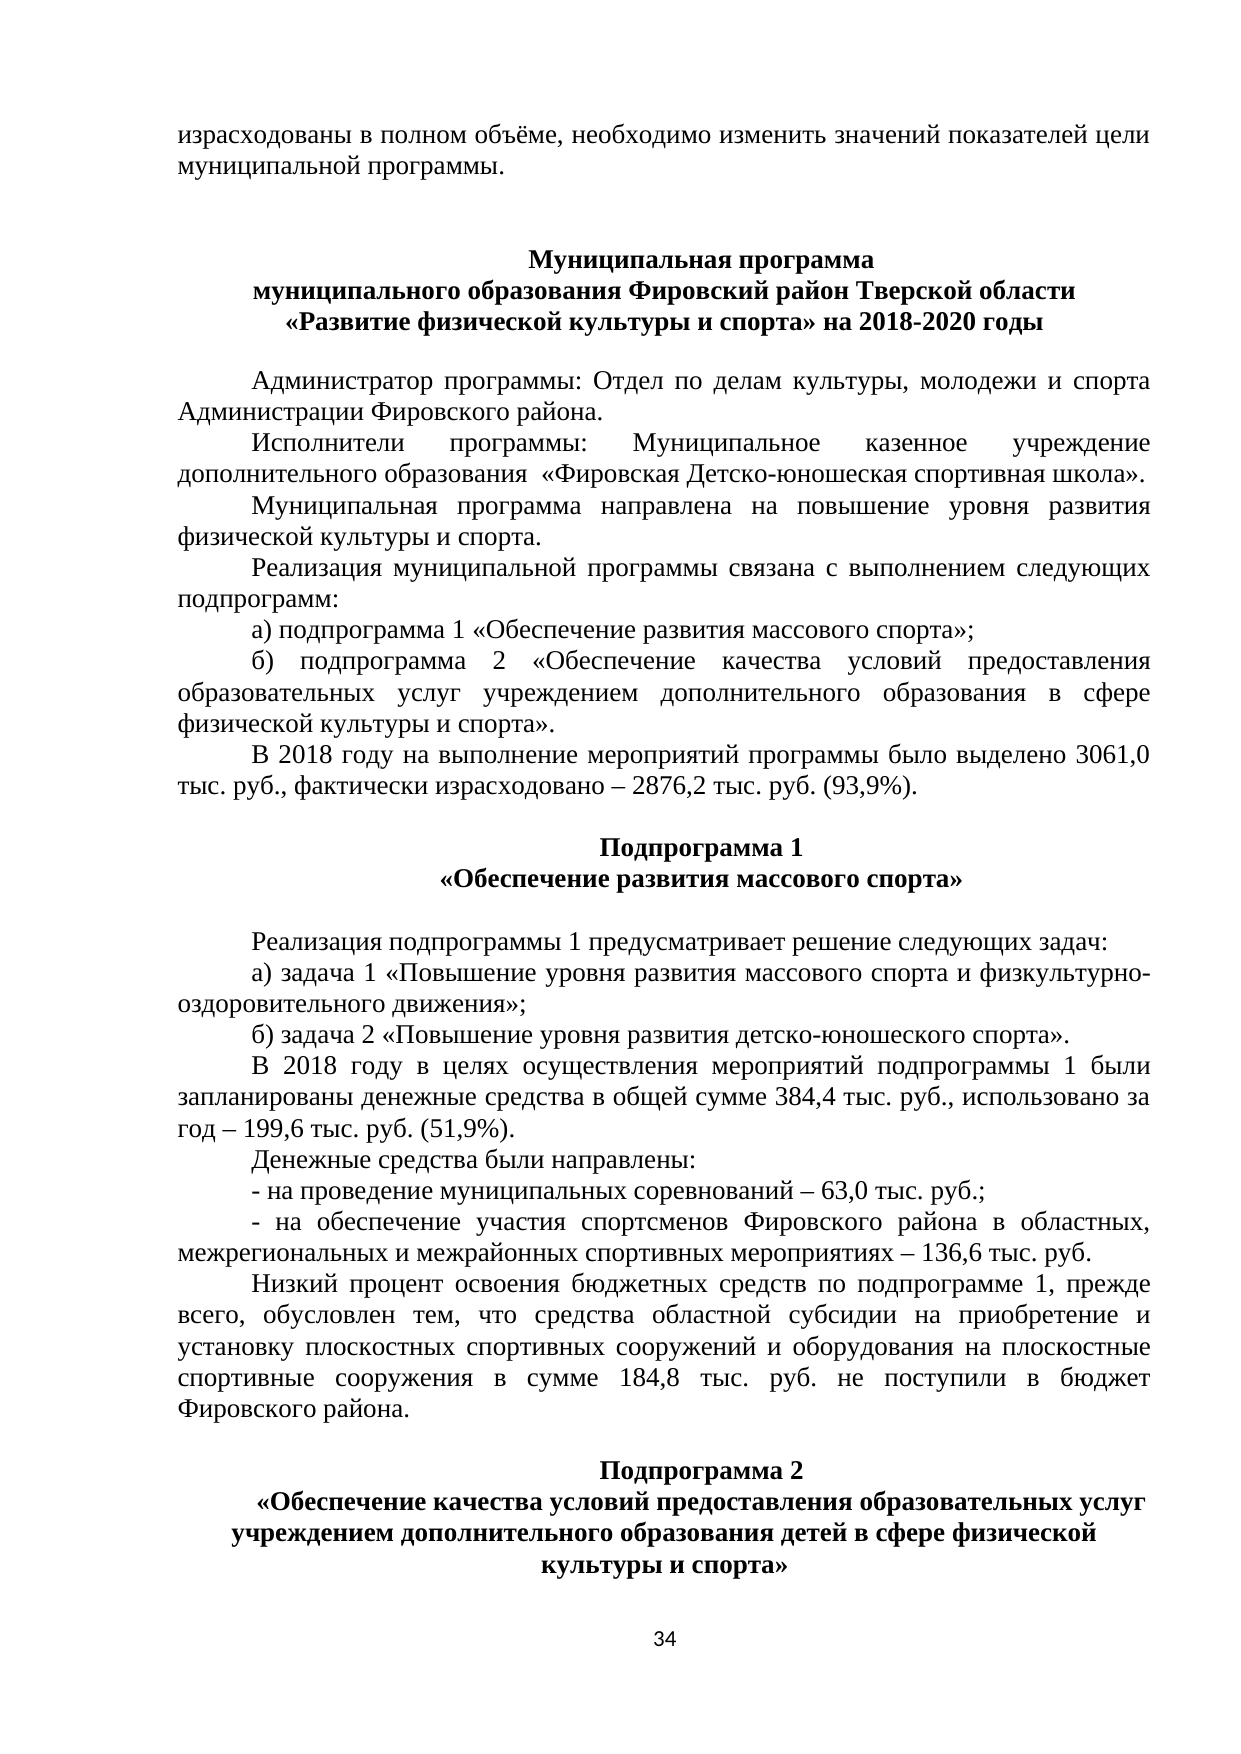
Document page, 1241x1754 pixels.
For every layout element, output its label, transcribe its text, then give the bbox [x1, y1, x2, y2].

text - на обеспечение участия спортсменов Фировского района в областных, межрегиональных и межрайонных спортивных мероприятиях – 136,6 тыс. руб. [177, 1205, 1152, 1267]
text «Развитие физической культуры и спорта» на 2018-2020 годы [177, 305, 1152, 336]
text Реализация подпрограммы 1 предусматривает решение следующих задач: [177, 925, 1152, 956]
text Подпрограмма 1 [177, 831, 1152, 862]
text муниципального образования Фировский район Тверской области [177, 274, 1152, 305]
text Муниципальная программа [177, 243, 1152, 274]
text Муниципальная программа направлена на повышение уровня развития физической культуры и спорта. [177, 489, 1152, 551]
text В 2018 году в целях осуществления мероприятий подпрограммы 1 были запланированы денежные средства в общей сумме 384,4 тыс. руб., использовано за год – 199,6 тыс. руб. (51,9%). [177, 1049, 1152, 1143]
text Денежные средства были направлены: [177, 1143, 1152, 1174]
text а) подпрограмма 1 «Обеспечение развития массового спорта»; [177, 613, 1152, 644]
text Администратор программы: Отдел по делам культуры, молодежи и спорта Администрации Фировского района. [177, 364, 1152, 426]
text Исполнители программы: Муниципальное казенное учреждение дополнительного образования «Фировская Детско-юношеская спортивная школа». [177, 426, 1152, 489]
text Реализация муниципальной программы связана с выполнением следующих подпрограмм: [177, 551, 1152, 613]
text В 2018 году на выполнение мероприятий программы было выделено 3061,0 тыс. руб., фактически израсходовано – 2876,2 тыс. руб. (93,9%). [177, 738, 1152, 800]
text Низкий процент освоения бюджетных средств по подпрограмме 1, прежде всего, обусловлен тем, что средства областной субсидии на приобретение и установку плоскостных спортивных сооружений и оборудования на плоскостные спортивные сооружения в сумме 184,8 тыс. руб. не поступили в бюджет Фировского района. [177, 1267, 1152, 1423]
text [177, 118, 1152, 180]
text б) задача 2 «Повышение уровня развития детско-юношеского спорта». [177, 1018, 1152, 1049]
text «Обеспечение развития массового спорта» [177, 862, 1152, 894]
text «Обеспечение качества условий предоставления образовательных услуг учреждением дополнительного образования детей в сфере физической культуры и спорта» [177, 1485, 1152, 1579]
text а) задача 1 «Повышение уровня развития массового спорта и физкультурно-оздоровительного движения»; [177, 956, 1152, 1018]
text Подпрограмма 2 [177, 1454, 1152, 1485]
text - на проведение муниципальных соревнований – 63,0 тыс. руб.; [177, 1174, 1152, 1205]
text б) подпрограмма 2 «Обеспечение качества условий предоставления образовательных услуг учреждением дополнительного образования в сфере физической культуры и спорта». [177, 644, 1152, 738]
